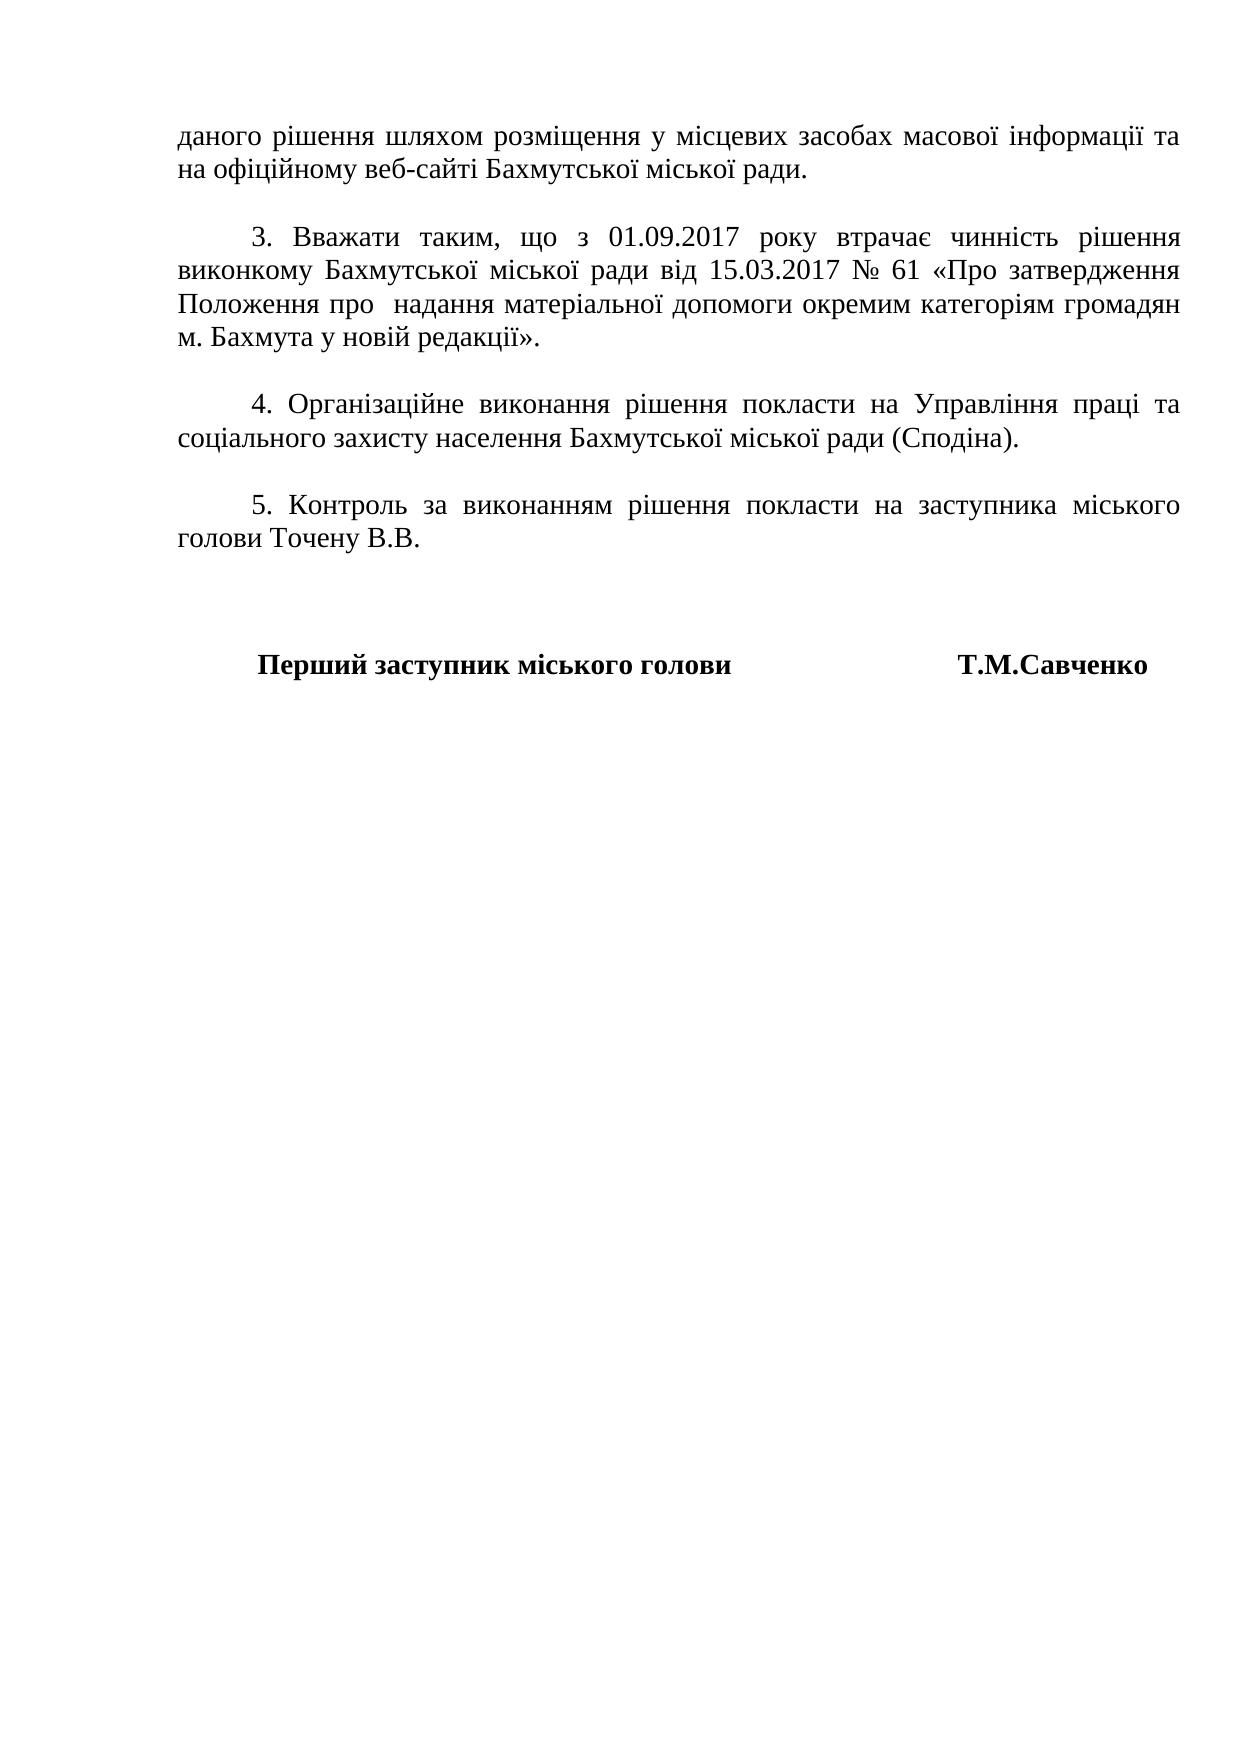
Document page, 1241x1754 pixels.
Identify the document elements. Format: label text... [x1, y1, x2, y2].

text 4. Організаційне виконання рішення покласти на Управління праці та соціального захисту населення Бахмутської міської ради (Сподіна). [177, 386, 1181, 453]
text 3. Вважати таким, що з 01.09.2017 року втрачає чинність рішення виконкому Бахмутської міської ради від 15.03.2017 № 61 «Про затвердження Положення про надання матеріальної допомоги окремим категоріям громадян м. Бахмута у новій редакції». [177, 219, 1181, 353]
text 5. Контроль за виконанням рішення покласти на заступника міського голови Точену В.В. [177, 487, 1181, 554]
text Перший заступник міського голови Т.М.Савченко [177, 647, 1181, 681]
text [177, 118, 1181, 185]
